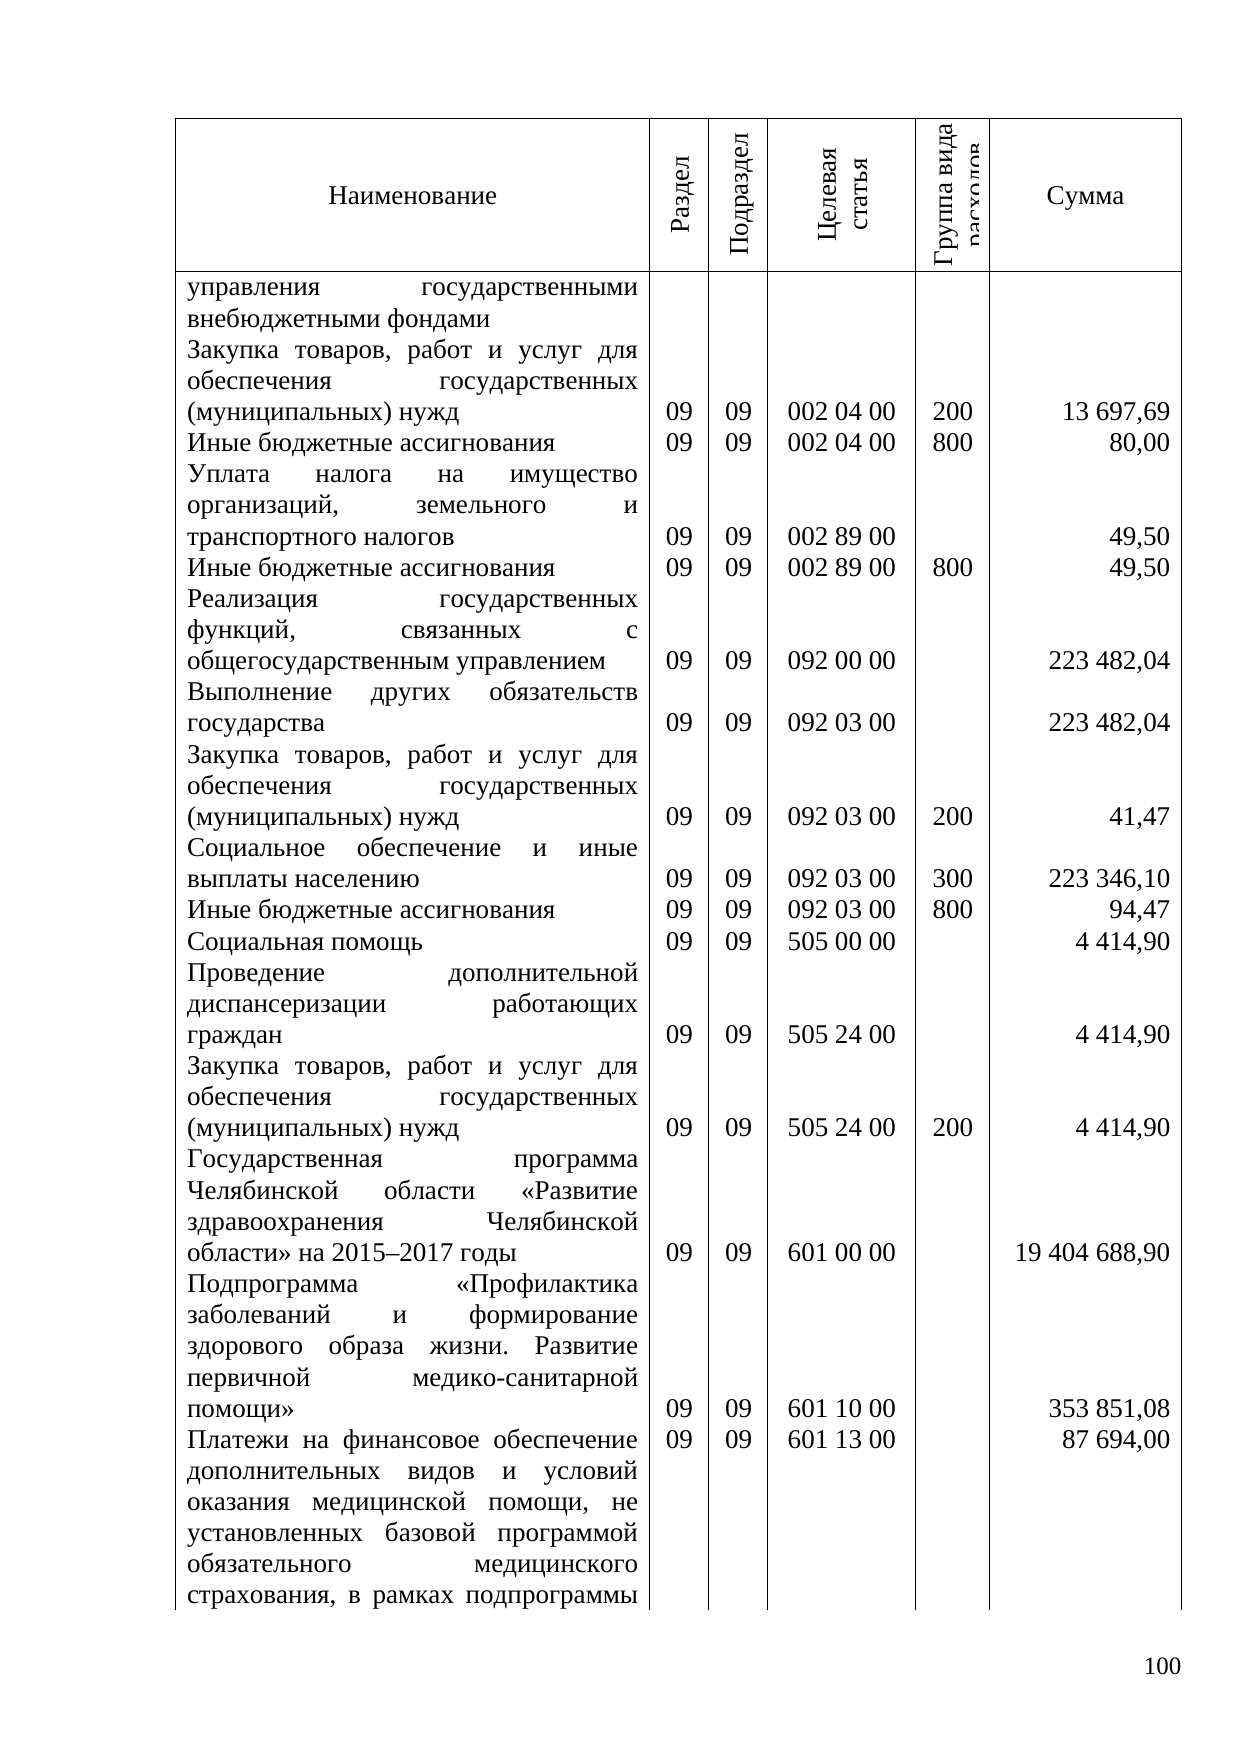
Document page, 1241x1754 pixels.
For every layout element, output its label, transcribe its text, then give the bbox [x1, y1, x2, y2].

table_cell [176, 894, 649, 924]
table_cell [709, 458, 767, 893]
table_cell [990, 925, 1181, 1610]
table_header Наименование [176, 119, 649, 271]
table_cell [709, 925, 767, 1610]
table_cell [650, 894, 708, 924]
table_header Целевая статья [768, 119, 915, 271]
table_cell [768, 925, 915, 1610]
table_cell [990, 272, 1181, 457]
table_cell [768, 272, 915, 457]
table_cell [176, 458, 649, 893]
table_header Раздел [650, 119, 708, 271]
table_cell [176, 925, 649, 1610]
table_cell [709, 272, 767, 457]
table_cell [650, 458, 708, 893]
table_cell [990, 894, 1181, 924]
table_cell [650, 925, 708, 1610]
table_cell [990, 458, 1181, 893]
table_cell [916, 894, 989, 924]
table_header Группа вида расходов [916, 119, 989, 271]
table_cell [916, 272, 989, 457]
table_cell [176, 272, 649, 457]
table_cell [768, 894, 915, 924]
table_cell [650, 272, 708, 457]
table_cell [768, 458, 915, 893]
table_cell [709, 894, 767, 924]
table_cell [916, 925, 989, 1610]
table_header Подраздел [709, 119, 767, 271]
table_header Сумма [990, 119, 1181, 271]
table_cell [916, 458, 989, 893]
